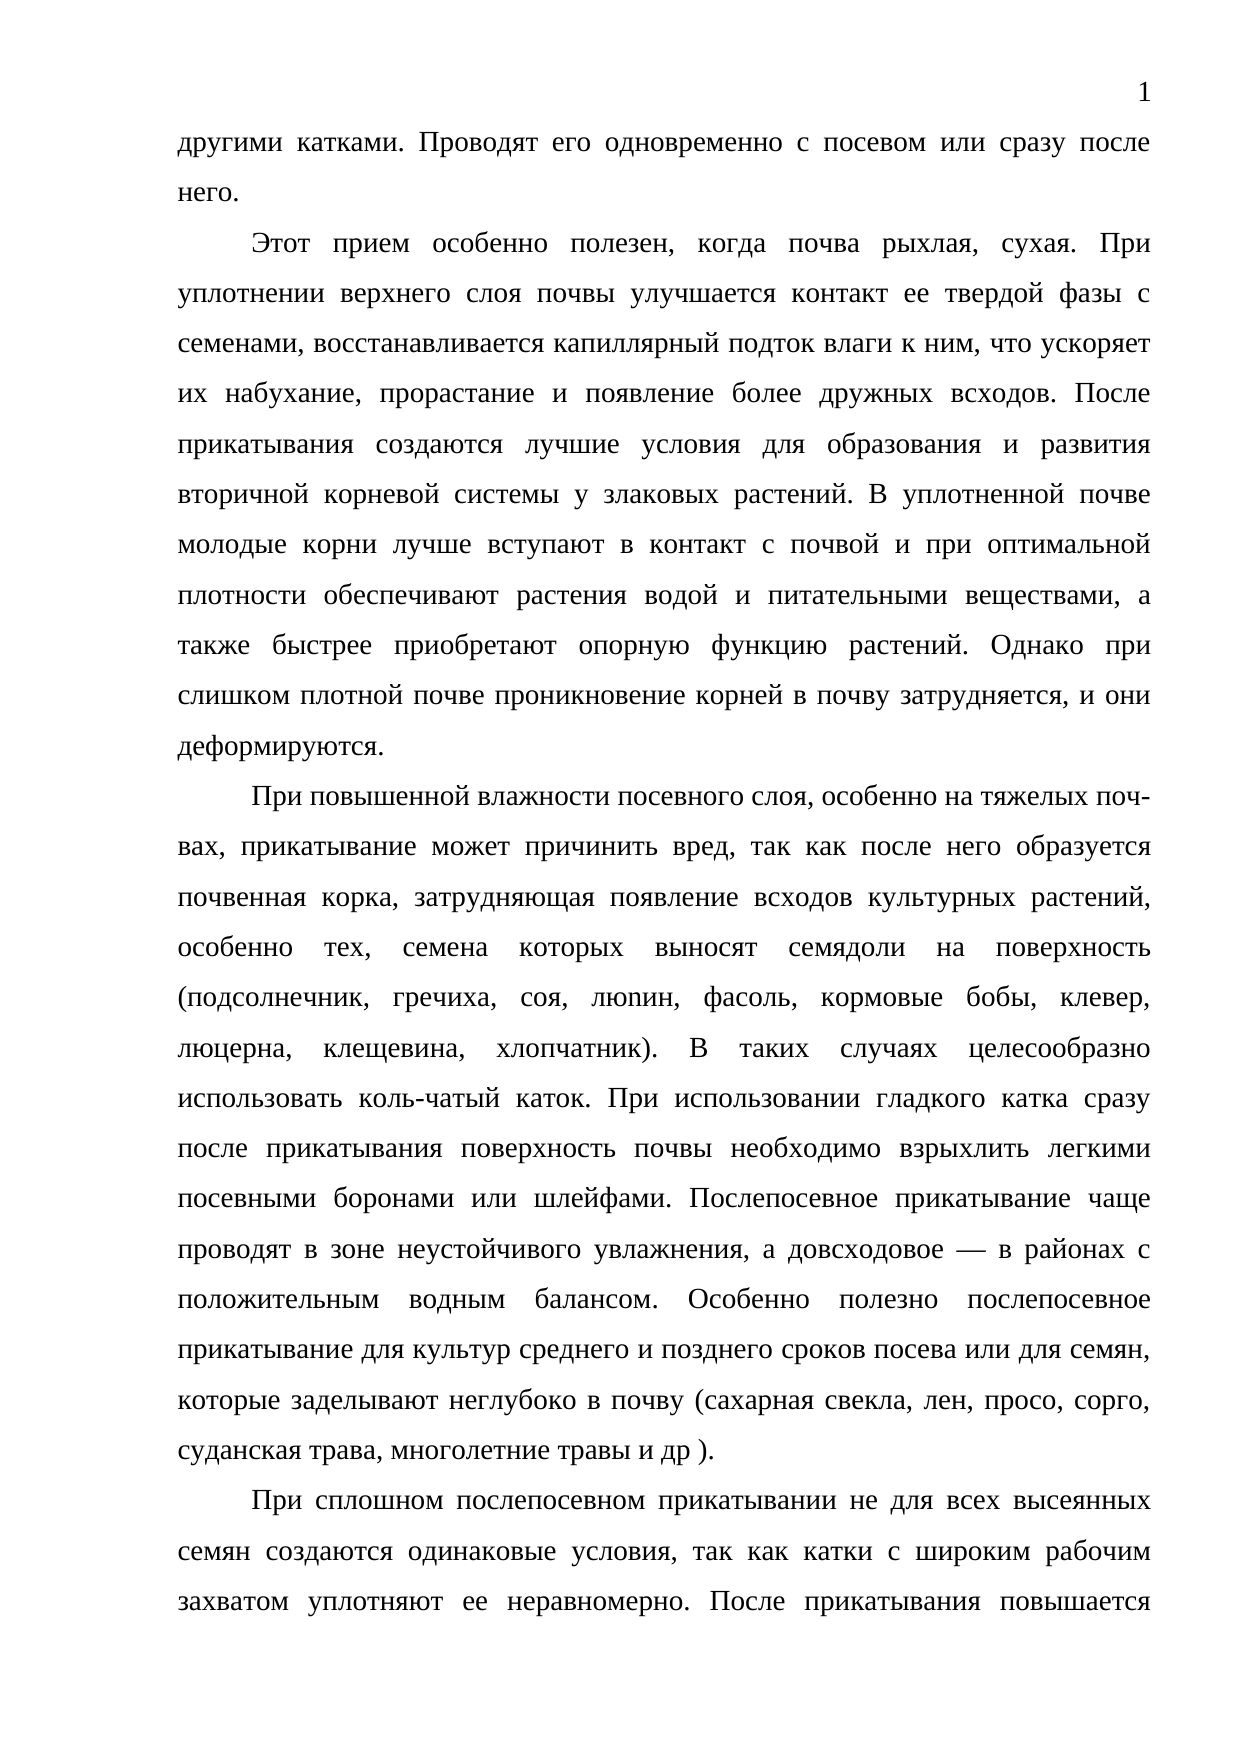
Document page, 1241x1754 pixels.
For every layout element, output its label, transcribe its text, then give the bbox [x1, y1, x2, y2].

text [177, 1482, 1152, 1617]
text Этот прием особенно полезен, когда почва рыхлая, сухая. При уплотнении верхнего слоя почвы улучшается контакт ее твердой фазы с семенами, восстанавливается капиллярный подток влаги к ним, что ускоряет их набухание, прорастание и появление более дружных всходов. После прикатывания создаются лучшие условия для образования и развития вторичной корневой системы у злаковых растений. В уплотненной почве молодые корни лучше вступают в контакт с почвой и при оптимальной плотности обеспечивают растения водой и питательными веществами, а также быстрее приобретают опорную функцию растений. Однако при слишком плотной почве проникновение корней в почву затрудняется, и они деформируются. [177, 225, 1152, 761]
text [177, 124, 1152, 208]
text При повышенной влажности посевного слоя, особенно на тяжелых поч-вах, прикатывание может причинить вред, так как после него образуется почвенная корка, затрудняющая появление всходов культурных растений, особенно тех, семена которых выносят семядоли на поверхность (подсолнечник, гречиха, соя, люnин, фасоль, кормовые бобы, клевер, люцерна, клещевина, хлопчатник). В таких случаях целесообразно использовать коль-чатый каток. При использовании гладкого катка сразу после прикатывания поверхность почвы необходимо взрыхлить легкими посевными боронами или шлейфами. Послепосевное прикатывание чаще проводят в зоне неустойчивого увлажнения, а довсходовое — в районах с положительным водным балансом. Особенно полезно послепосевное прикатывание для культур среднего и позднего сроков посева или для семян, которые заделывают неглубоко в почву (сахарная свекла, лен, просо, сорго, суданская трава, многолетние травы и др ). [177, 778, 1152, 1466]
